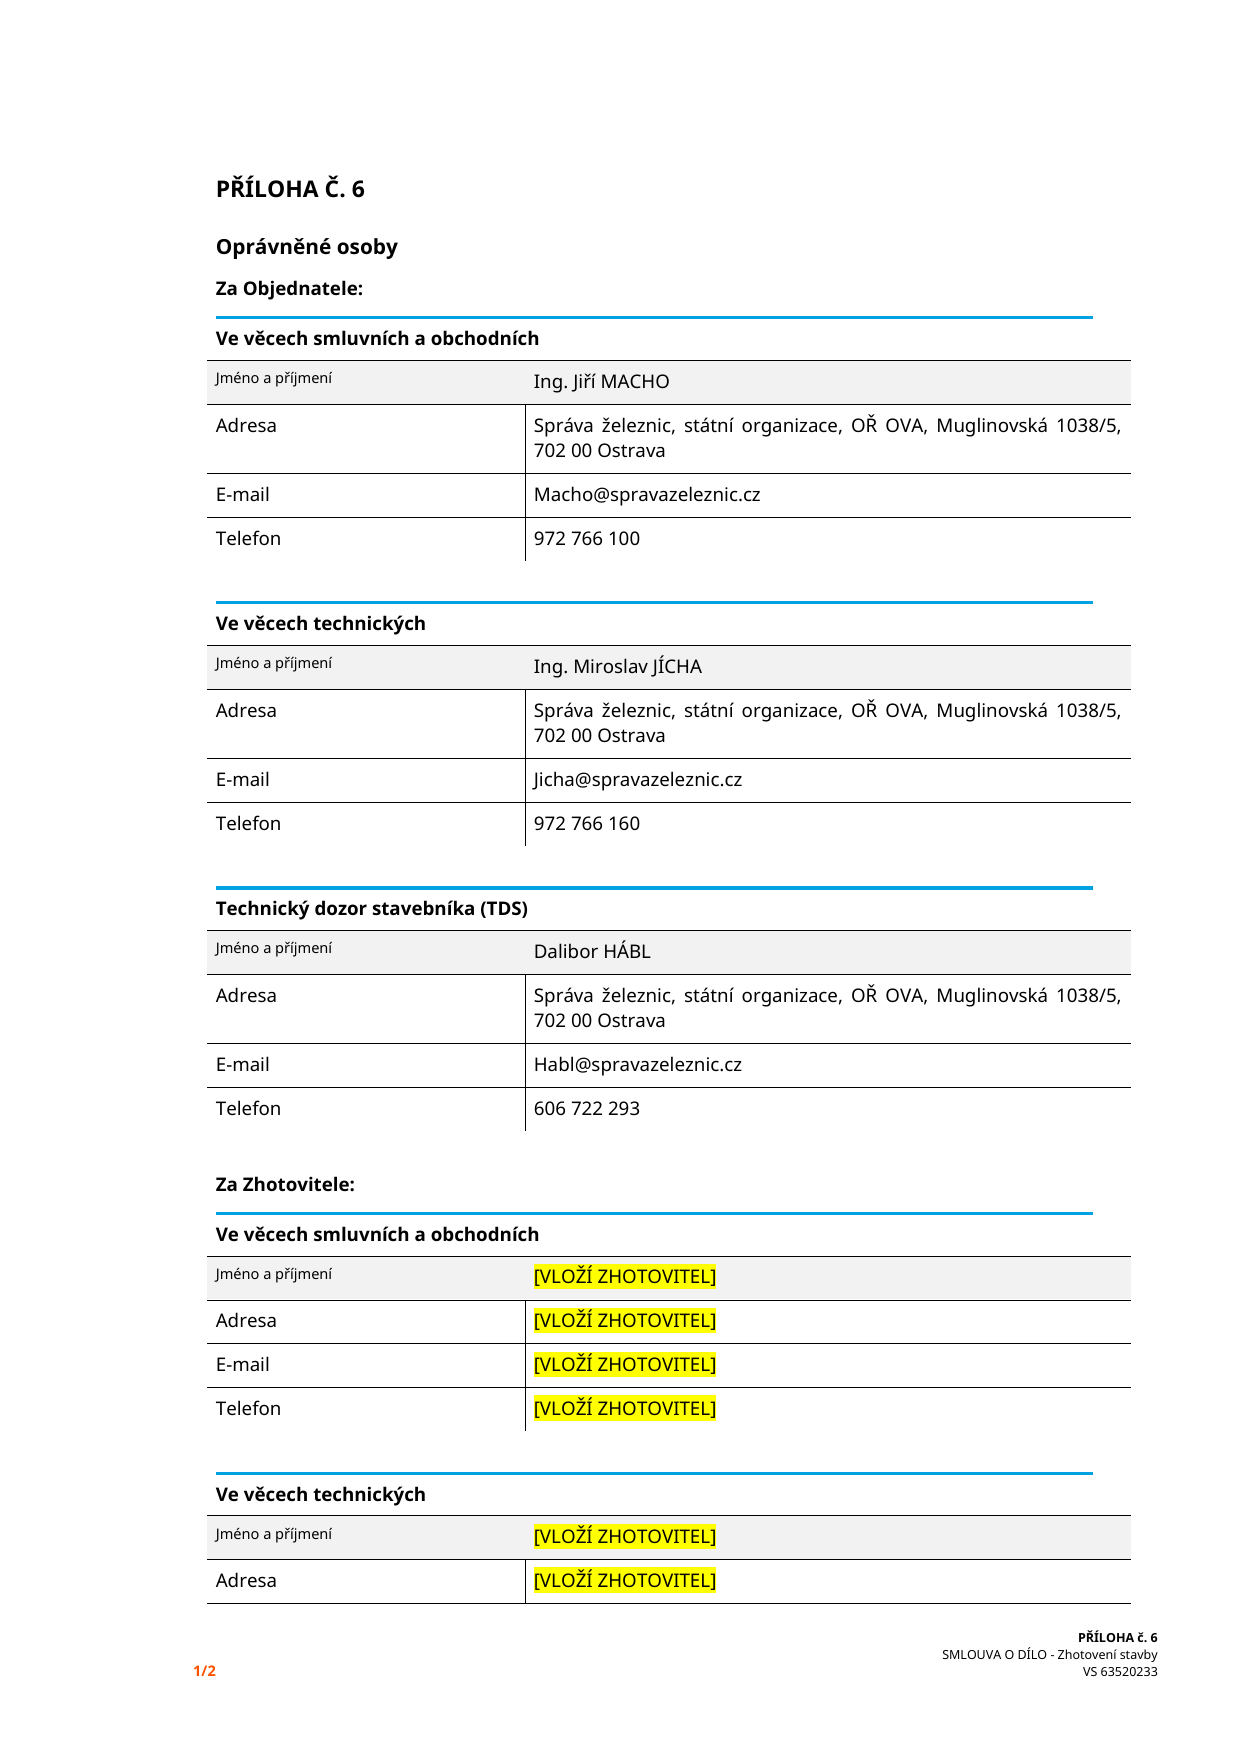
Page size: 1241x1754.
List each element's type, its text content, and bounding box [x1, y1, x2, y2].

table_cell Telefon [207, 1088, 525, 1131]
table_cell E-mail [207, 1044, 525, 1087]
table_cell Habl@spravazeleznic.cz [526, 1044, 1131, 1087]
table_cell Adresa [207, 975, 525, 1043]
table_cell Správa železnic, státní organizace, OŘ OVA, Muglinovská 1038/5, 702 00 Ostrava [526, 690, 1131, 758]
table_cell Adresa [207, 1560, 525, 1603]
table_cell Telefon [207, 1388, 525, 1431]
table_cell [VLOŽÍ ZHOTOVITEL] [526, 1301, 1131, 1343]
table_cell 972 766 160 [526, 803, 1131, 846]
text Ve věcech smluvních a obchodních [216, 1215, 1093, 1247]
text Ve věcech technických [216, 1475, 1093, 1506]
table_cell 606 722 293 [526, 1088, 1131, 1131]
text Technický dozor stavebníka (TDS) [216, 890, 1093, 921]
table_cell E-mail [207, 759, 525, 802]
table_header Ing. Miroslav JÍCHA [526, 646, 1131, 689]
table_cell E-mail [207, 1344, 525, 1387]
table_header Jméno a příjmení [207, 1516, 526, 1559]
table_cell Adresa [207, 1301, 525, 1343]
table_header [VLOŽÍ ZHOTOVITEL] [526, 1257, 1131, 1299]
text Příloha č. 6 [216, 172, 1093, 204]
table_cell Adresa [207, 690, 525, 758]
table_header Dalibor HÁBL [526, 931, 1131, 974]
table_header Ing. Jiří MACHO [526, 361, 1131, 404]
table_cell Správa železnic, státní organizace, OŘ OVA, Muglinovská 1038/5, 702 00 Ostrava [526, 405, 1131, 473]
table_cell Jicha@spravazeleznic.cz [526, 759, 1131, 802]
table_cell Správa železnic, státní organizace, OŘ OVA, Muglinovská 1038/5, 702 00 Ostrava [526, 975, 1131, 1043]
table_cell [VLOŽÍ ZHOTOVITEL] [526, 1344, 1131, 1387]
text Ve věcech technických [216, 604, 1093, 636]
table_cell [VLOŽÍ ZHOTOVITEL] [526, 1388, 1131, 1431]
table_cell Adresa [207, 405, 525, 473]
table_header [VLOŽÍ ZHOTOVITEL] [526, 1516, 1131, 1559]
table_header Jméno a příjmení [207, 1257, 526, 1299]
table_cell 972 766 100 [526, 518, 1131, 561]
table_cell E-mail [207, 474, 525, 517]
text Za Objednatele: [216, 276, 1093, 301]
table_header Jméno a příjmení [207, 361, 526, 404]
table_cell Telefon [207, 518, 525, 561]
text Ve věcech smluvních a obchodních [216, 319, 1093, 351]
table_header Jméno a příjmení [207, 931, 526, 974]
table_cell Telefon [207, 803, 525, 846]
table_header Jméno a příjmení [207, 646, 526, 689]
table_cell [VLOŽÍ ZHOTOVITEL] [526, 1560, 1131, 1603]
table_cell Macho@spravazeleznic.cz [526, 474, 1131, 517]
text Oprávněné osoby [216, 232, 1093, 260]
text Za Zhotovitele: [216, 1171, 1093, 1197]
